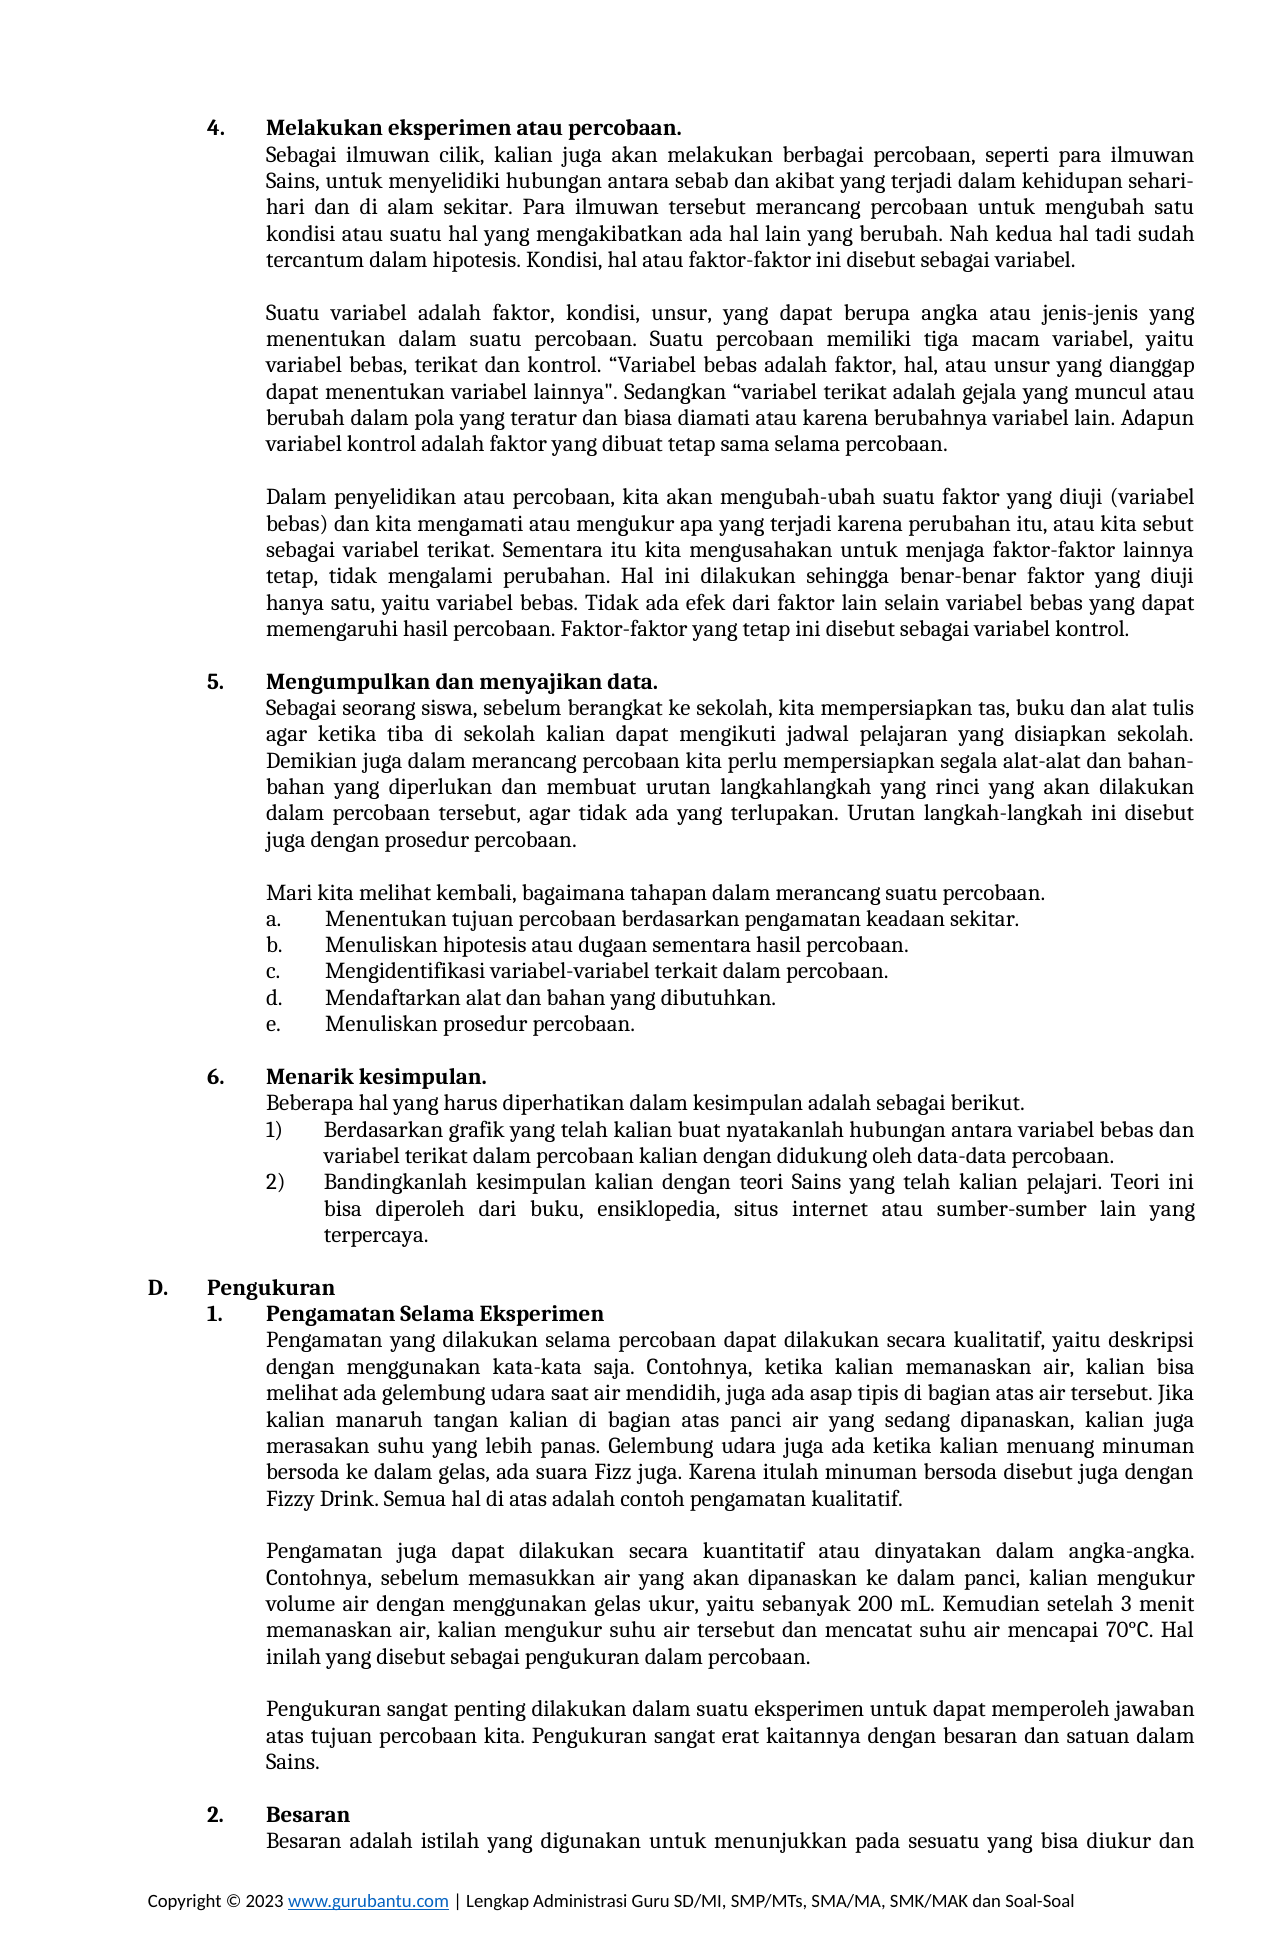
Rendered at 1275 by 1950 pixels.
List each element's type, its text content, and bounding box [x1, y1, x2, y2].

text Pengamatan yang dilakukan selama percobaan dapat dilakukan secara kualitatif, yaitu deskripsi dengan menggunakan kata-kata saja. Contohnya, ketika kalian memanaskan air, kalian bisa melihat ada gelembung udara saat air mendidih, juga ada asap tipis di bagian atas air tersebut. Jika kalian manaruh tangan kalian di bagian atas panci air yang sedang dipanaskan, kalian juga merasakan suhu yang lebih panas. Gelembung udara juga ada ketika kalian menuang minuman bersoda ke dalam gelas, ada suara Fizz juga. Karena itulah minuman bersoda disebut juga dengan Fizzy Drink. Semua hal di atas adalah contoh pengamatan kualitatif. [266, 1327, 1196, 1512]
text 1. Pengamatan Selama Eksperimen [207, 1301, 1196, 1327]
text 1) Berdasarkan grafik yang telah kalian buat nyatakanlah hubungan antara variabel bebas dan variabel terikat dalam percobaan kalian dengan didukung oleh data-data percobaan. [266, 1116, 1196, 1169]
text Sebagai seorang siswa, sebelum berangkat ke sekolah, kita mempersiapkan tas, buku dan alat tulis agar ketika tiba di sekolah kalian dapat mengikuti jadwal pelajaran yang disiapkan sekolah. Demikian juga dalam merancang percobaan kita perlu mempersiapkan segala alat-alat dan bahan-bahan yang diperlukan dan membuat urutan langkahlangkah yang rinci yang akan dilakukan dalam percobaan tersebut, agar tidak ada yang terlupakan. Urutan langkah-langkah ini disebut juga dengan prosedur percobaan. [266, 695, 1196, 853]
text c. Mengidentifikasi variabel-variabel terkait dalam percobaan. [266, 958, 1196, 985]
text Sebagai ilmuwan cilik, kalian juga akan melakukan berbagai percobaan, seperti para ilmuwan Sains, untuk menyelidiki hubungan antara sebab dan akibat yang terjadi dalam kehidupan sehari-hari dan di alam sekitar. Para ilmuwan tersebut merancang percobaan untuk mengubah satu kondisi atau suatu hal yang mengakibatkan ada hal lain yang berubah. Nah kedua hal tadi sudah tercantum dalam hipotesis. Kondisi, hal atau faktor-faktor ini disebut sebagai variabel. [266, 141, 1196, 273]
text Beberapa hal yang harus diperhatikan dalam kesimpulan adalah sebagai berikut. [207, 1090, 1196, 1116]
text b. Menuliskan hipotesis atau dugaan sementara hasil percobaan. [266, 932, 1196, 958]
text Suatu variabel adalah faktor, kondisi, unsur, yang dapat berupa angka atau jenis-jenis yang menentukan dalam suatu percobaan. Suatu percobaan memiliki tiga macam variabel, yaitu variabel bebas, terikat dan kontrol. “Variabel bebas adalah faktor, hal, atau unsur yang dianggap dapat menentukan variabel lainnya". Sedangkan “variabel terikat adalah gejala yang muncul atau berubah dalam pola yang teratur dan biasa diamati atau karena berubahnya variabel lain. Adapun variabel kontrol adalah faktor yang dibuat tetap sama selama percobaan. [266, 299, 1196, 458]
text e. Menuliskan prosedur percobaan. [266, 1011, 1196, 1037]
text Mari kita melihat kembali, bagaimana tahapan dalam merancang suatu percobaan. [266, 879, 1196, 906]
text 5. Mengumpulkan dan menyajikan data. [207, 668, 1196, 695]
text 2. Besaran [207, 1802, 1196, 1828]
text Pengukuran sangat penting dilakukan dalam suatu eksperimen untuk dapat memperoleh jawaban atas tujuan percobaan kita. Pengukuran sangat erat kaitannya dengan besaran dan satuan dalam Sains. [266, 1696, 1196, 1775]
text d. Mendaftarkan alat dan bahan yang dibutuhkan. [266, 985, 1196, 1011]
text a. Menentukan tujuan percobaan berdasarkan pengamatan keadaan sekitar. [266, 906, 1196, 932]
text Dalam penyelidikan atau percobaan, kita akan mengubah-ubah suatu faktor yang diuji (variabel bebas) dan kita mengamati atau mengukur apa yang terjadi karena perubahan itu, atau kita sebut sebagai variabel terikat. Sementara itu kita mengusahakan untuk menjaga faktor-faktor lainnya tetap, tidak mengalami perubahan. Hal ini dilakukan sehingga benar-benar faktor yang diuji hanya satu, yaitu variabel bebas. Tidak ada efek dari faktor lain selain variabel bebas yang dapat memengaruhi hasil percobaan. Faktor-faktor yang tetap ini disebut sebagai variabel kontrol. [266, 484, 1196, 642]
text D. Pengukuran [148, 1274, 1196, 1301]
text Pengamatan juga dapat dilakukan secara kuantitatif atau dinyatakan dalam angka-angka. Contohnya, sebelum memasukkan air yang akan dipanaskan ke dalam panci, kalian mengukur volume air dengan menggunakan gelas ukur, yaitu sebanyak 200 mL. Kemudian setelah 3 menit memanaskan air, kalian mengukur suhu air tersebut dan mencatat suhu air mencapai 70°C. Hal inilah yang disebut sebagai pengukuran dalam percobaan. [266, 1538, 1196, 1670]
text 6. Menarik kesimpulan. [207, 1064, 1196, 1090]
text 2) Bandingkanlah kesimpulan kalian dengan teori Sains yang telah kalian pelajari. Teori ini bisa diperoleh dari buku, ensiklopedia, situs internet atau sumber-sumber lain yang terpercaya. [266, 1169, 1196, 1248]
text 4. Melakukan eksperimen atau percobaan. [207, 115, 1196, 141]
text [266, 1828, 1196, 1854]
